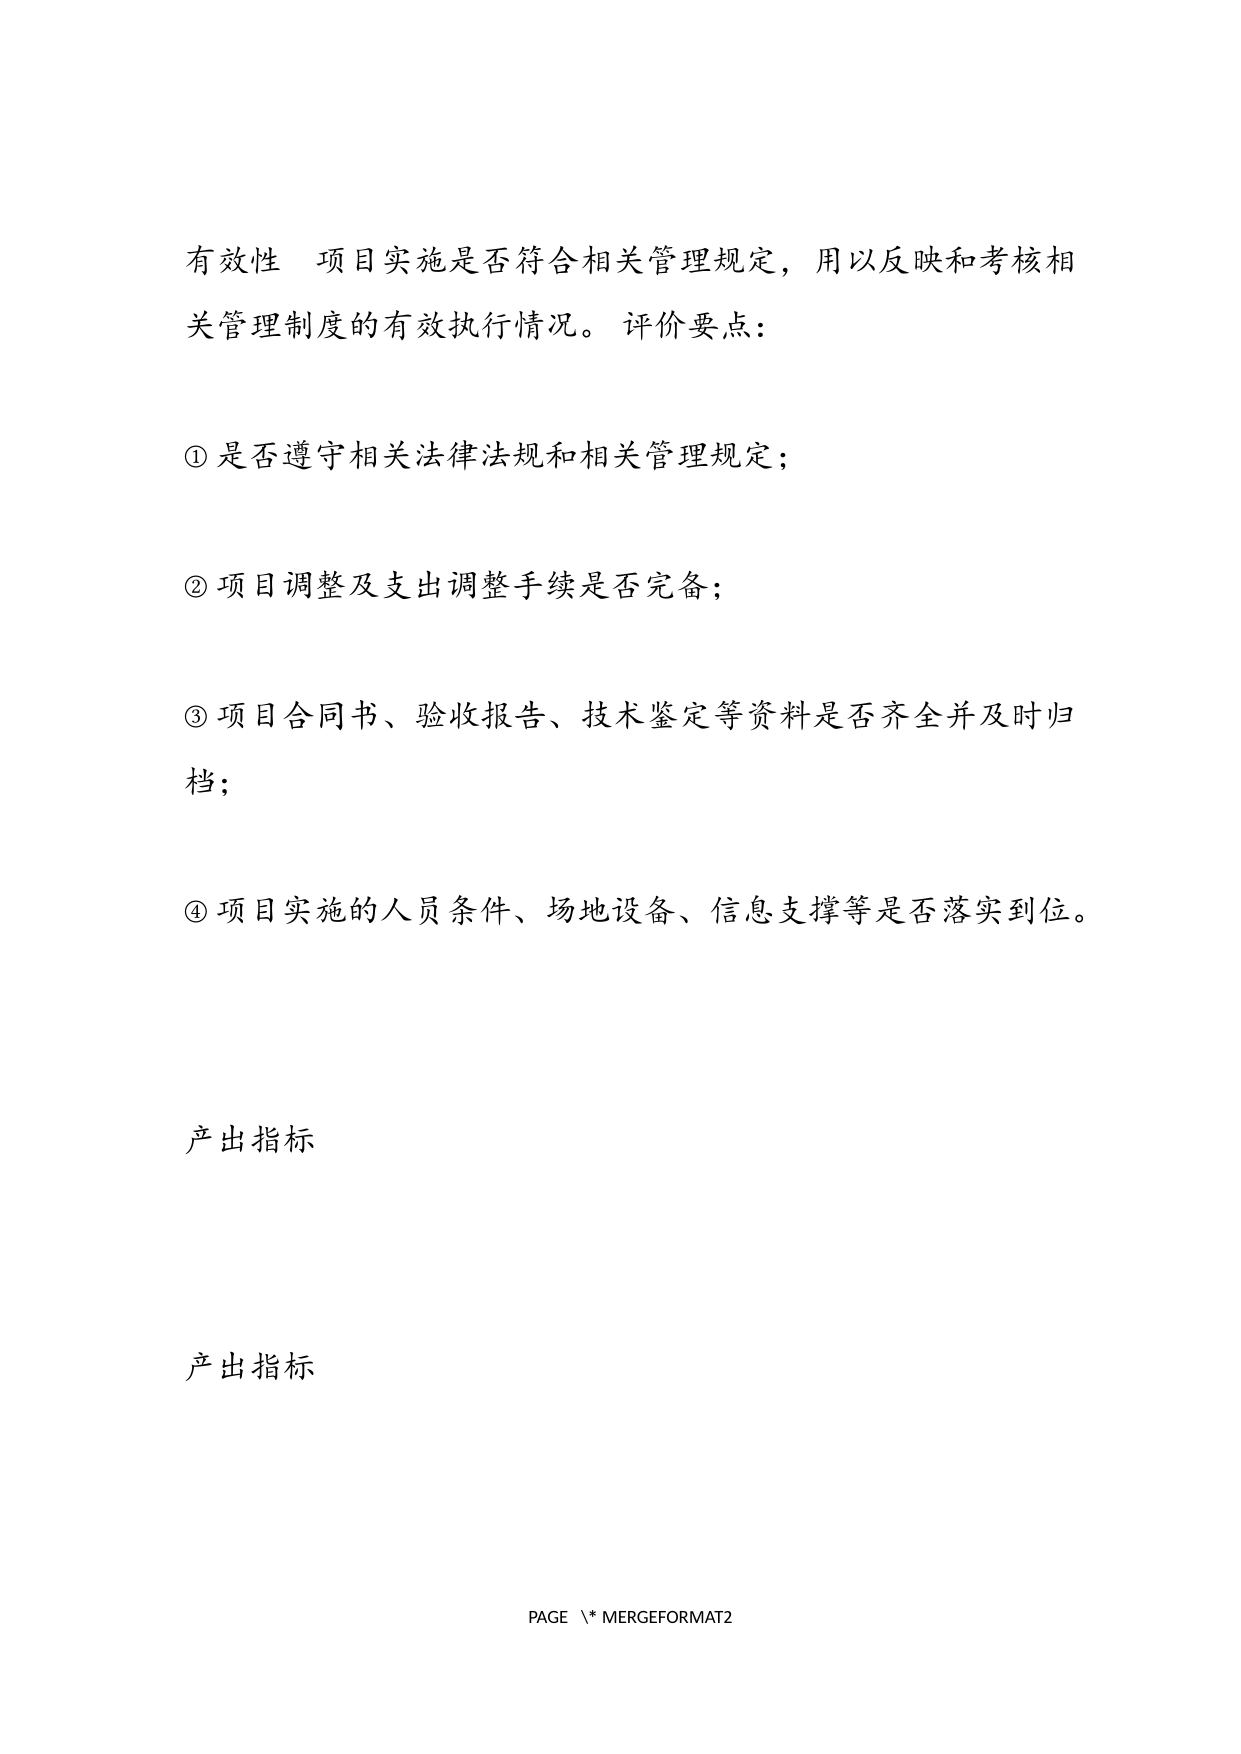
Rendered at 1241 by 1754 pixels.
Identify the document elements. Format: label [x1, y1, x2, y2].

text [183, 162, 1078, 1527]
